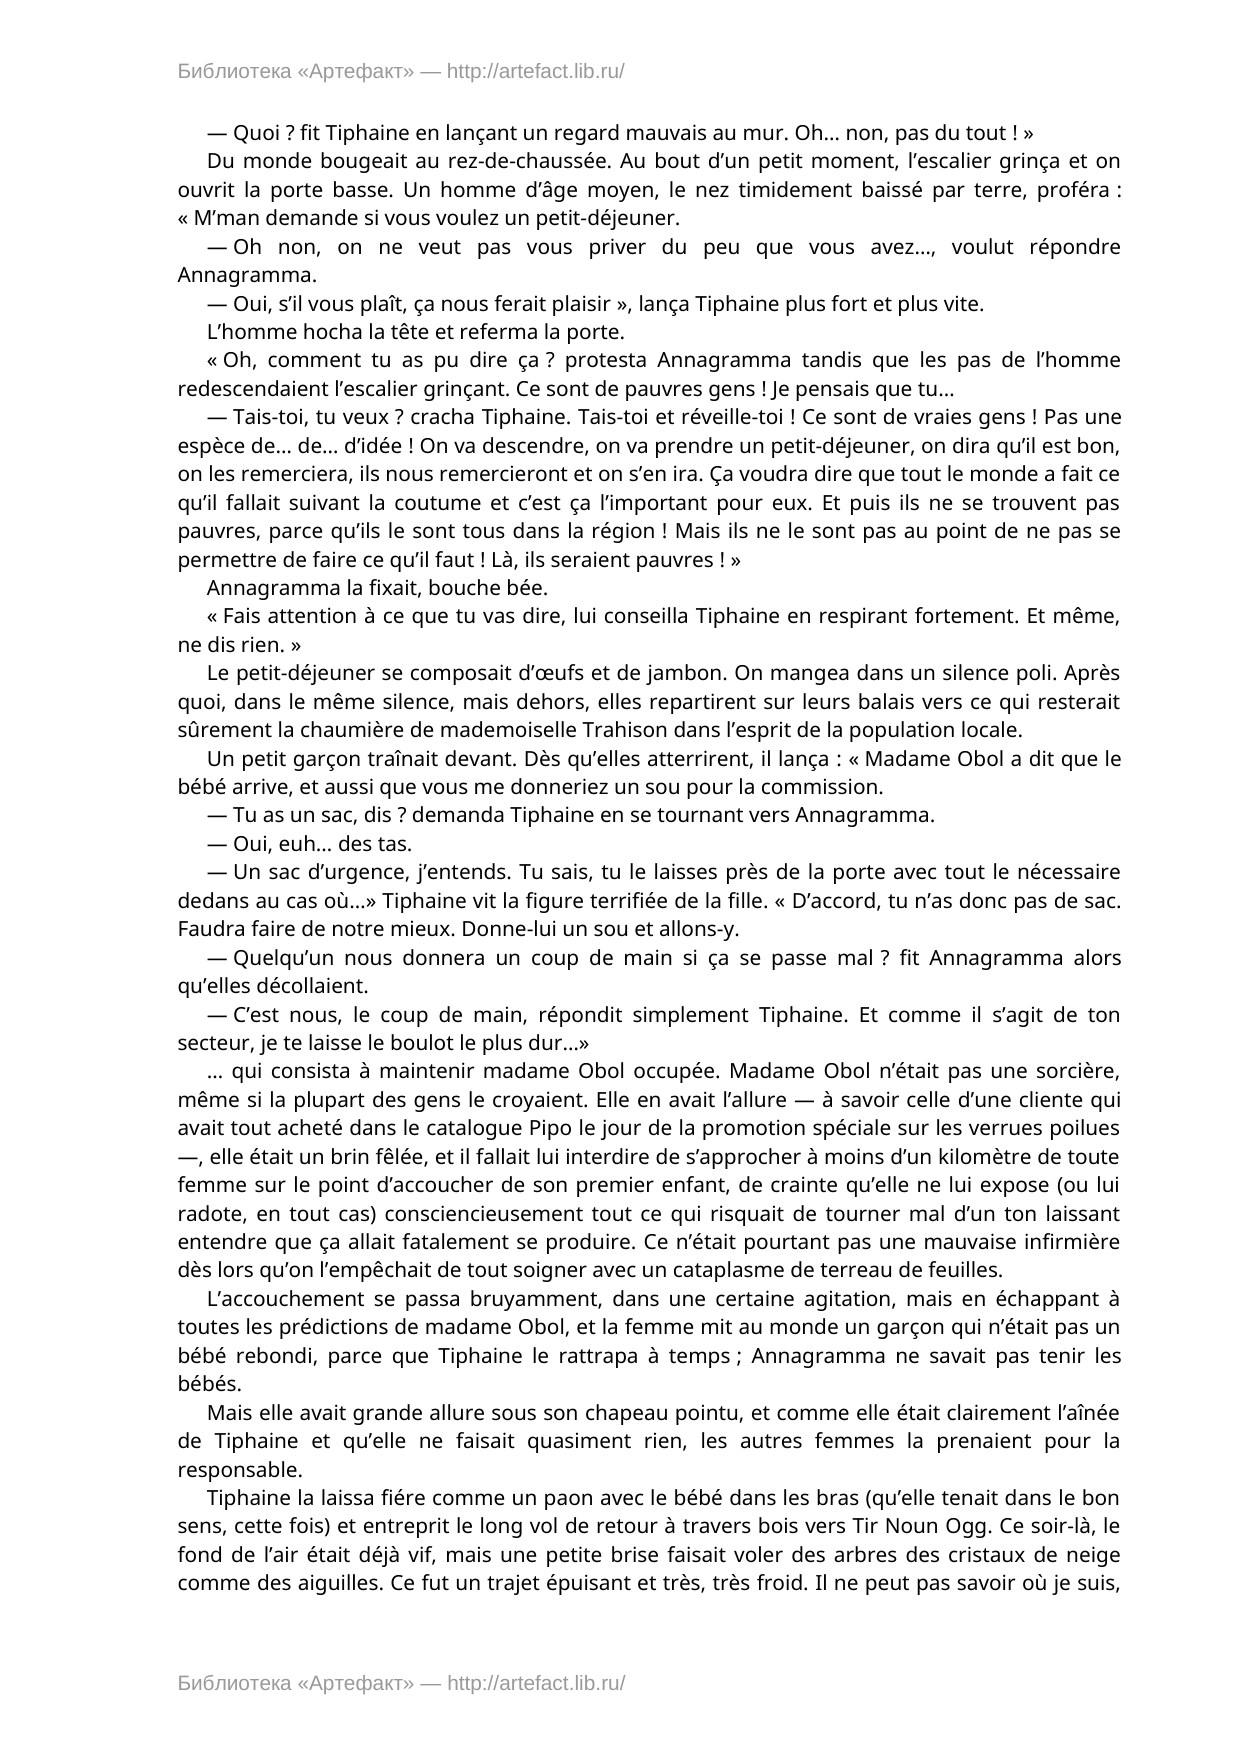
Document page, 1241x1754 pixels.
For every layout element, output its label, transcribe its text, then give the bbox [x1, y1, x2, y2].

text Annagramma la fixait, bouche bée. [177, 573, 1122, 602]
text — Quoi ? fit Tiphaine en lançant un regard mauvais au mur. Oh… non, pas du tout ! » [177, 118, 1122, 147]
text Le petit-déjeuner se composait d’œufs et de jambon. On mangea dans un silence poli. Après quoi, dans le même silence, mais dehors, elles repartirent sur leurs balais vers ce qui resterait sûrement la chaumière de mademoiselle Trahison dans l’esprit de la population locale. [177, 658, 1122, 744]
text L’accouchement se passa bruyamment, dans une certaine agitation, mais en échappant à toutes les prédictions de madame Obol, et la femme mit au monde un garçon qui n’était pas un bébé rebondi, parce que Tiphaine le rattrapa à temps ; Annagramma ne savait pas tenir les bébés. [177, 1284, 1122, 1398]
text — C’est nous, le coup de main, répondit simplement Tiphaine. Et comme il s’agit de ton secteur, je te laisse le boulot le plus dur…» [177, 1000, 1122, 1057]
text « Fais attention à ce que tu vas dire, lui conseilla Tiphaine en respirant fortement. Et même, ne dis rien. » [177, 602, 1122, 658]
text « Oh, comment tu as pu dire ça ? protesta Annagramma tandis que les pas de l’homme redescendaient l’escalier grinçant. Ce sont de pauvres gens ! Je pensais que tu… [177, 346, 1122, 402]
text … qui consista à maintenir madame Obol occupée. Madame Obol n’était pas une sorcière, même si la plupart des gens le croyaient. Elle en avait l’allure — à savoir celle d’une cliente qui avait tout acheté dans le catalogue Pipo le jour de la promotion spéciale sur les verrues poilues —, elle était un brin fêlée, et il fallait lui interdire de s’approcher à moins d’un kilomètre de toute femme sur le point d’accoucher de son premier enfant, de crainte qu’elle ne lui expose (ou lui radote, en tout cas) consciencieusement tout ce qui risquait de tourner mal d’un ton laissant entendre que ça allait fatalement se produire. Ce n’était pourtant pas une mauvaise infirmière dès lors qu’on l’empêchait de tout soigner avec un cataplasme de terreau de feuilles. [177, 1057, 1122, 1284]
text L’homme hocha la tête et referma la porte. [177, 317, 1122, 346]
text Un petit garçon traînait devant. Dès qu’elles atterrirent, il lança : « Madame Obol a dit que le bébé arrive, et aussi que vous me donneriez un sou pour la commission. [177, 744, 1122, 801]
text — Oui, euh… des tas. [177, 829, 1122, 857]
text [177, 1483, 1122, 1597]
text — Un sac d’urgence, j’entends. Tu sais, tu le laisses près de la porte avec tout le nécessaire dedans au cas où…» Tiphaine vit la figure terrifiée de la fille. « D’accord, tu n’as donc pas de sac. Faudra faire de notre mieux. Donne-lui un sou et allons-y. [177, 857, 1122, 943]
text — Oh non, on ne veut pas vous priver du peu que vous avez…, voulut répondre Annagramma. [177, 232, 1122, 289]
text — Quelqu’un nous donnera un coup de main si ça se passe mal ? fit Annagramma alors qu’elles décollaient. [177, 943, 1122, 1000]
text — Oui, s’il vous plaît, ça nous ferait plaisir », lança Tiphaine plus fort et plus vite. [177, 289, 1122, 317]
text — Tu as un sac, dis ? demanda Tiphaine en se tournant vers Annagramma. [177, 801, 1122, 829]
text Mais elle avait grande allure sous son chapeau pointu, et comme elle était clairement l’aînée de Tiphaine et qu’elle ne faisait quasiment rien, les autres femmes la prenaient pour la responsable. [177, 1398, 1122, 1483]
text — Tais-toi, tu veux ? cracha Tiphaine. Tais-toi et réveille-toi ! Ce sont de vraies gens ! Pas une espèce de… de… d’idée ! On va descendre, on va prendre un petit-déjeuner, on dira qu’il est bon, on les remerciera, ils nous remercieront et on s’en ira. Ça voudra dire que tout le monde a fait ce qu’il fallait suivant la coutume et c’est ça l’important pour eux. Et puis ils ne se trouvent pas pauvres, parce qu’ils le sont tous dans la région ! Mais ils ne le sont pas au point de ne pas se permettre de faire ce qu’il faut ! Là, ils seraient pauvres ! » [177, 402, 1122, 573]
text Du monde bougeait au rez-de-chaussée. Au bout d’un petit moment, l’escalier grinça et on ouvrit la porte basse. Un homme d’âge moyen, le nez timidement baissé par terre, proféra : « M’man demande si vous voulez un petit-déjeuner. [177, 147, 1122, 232]
